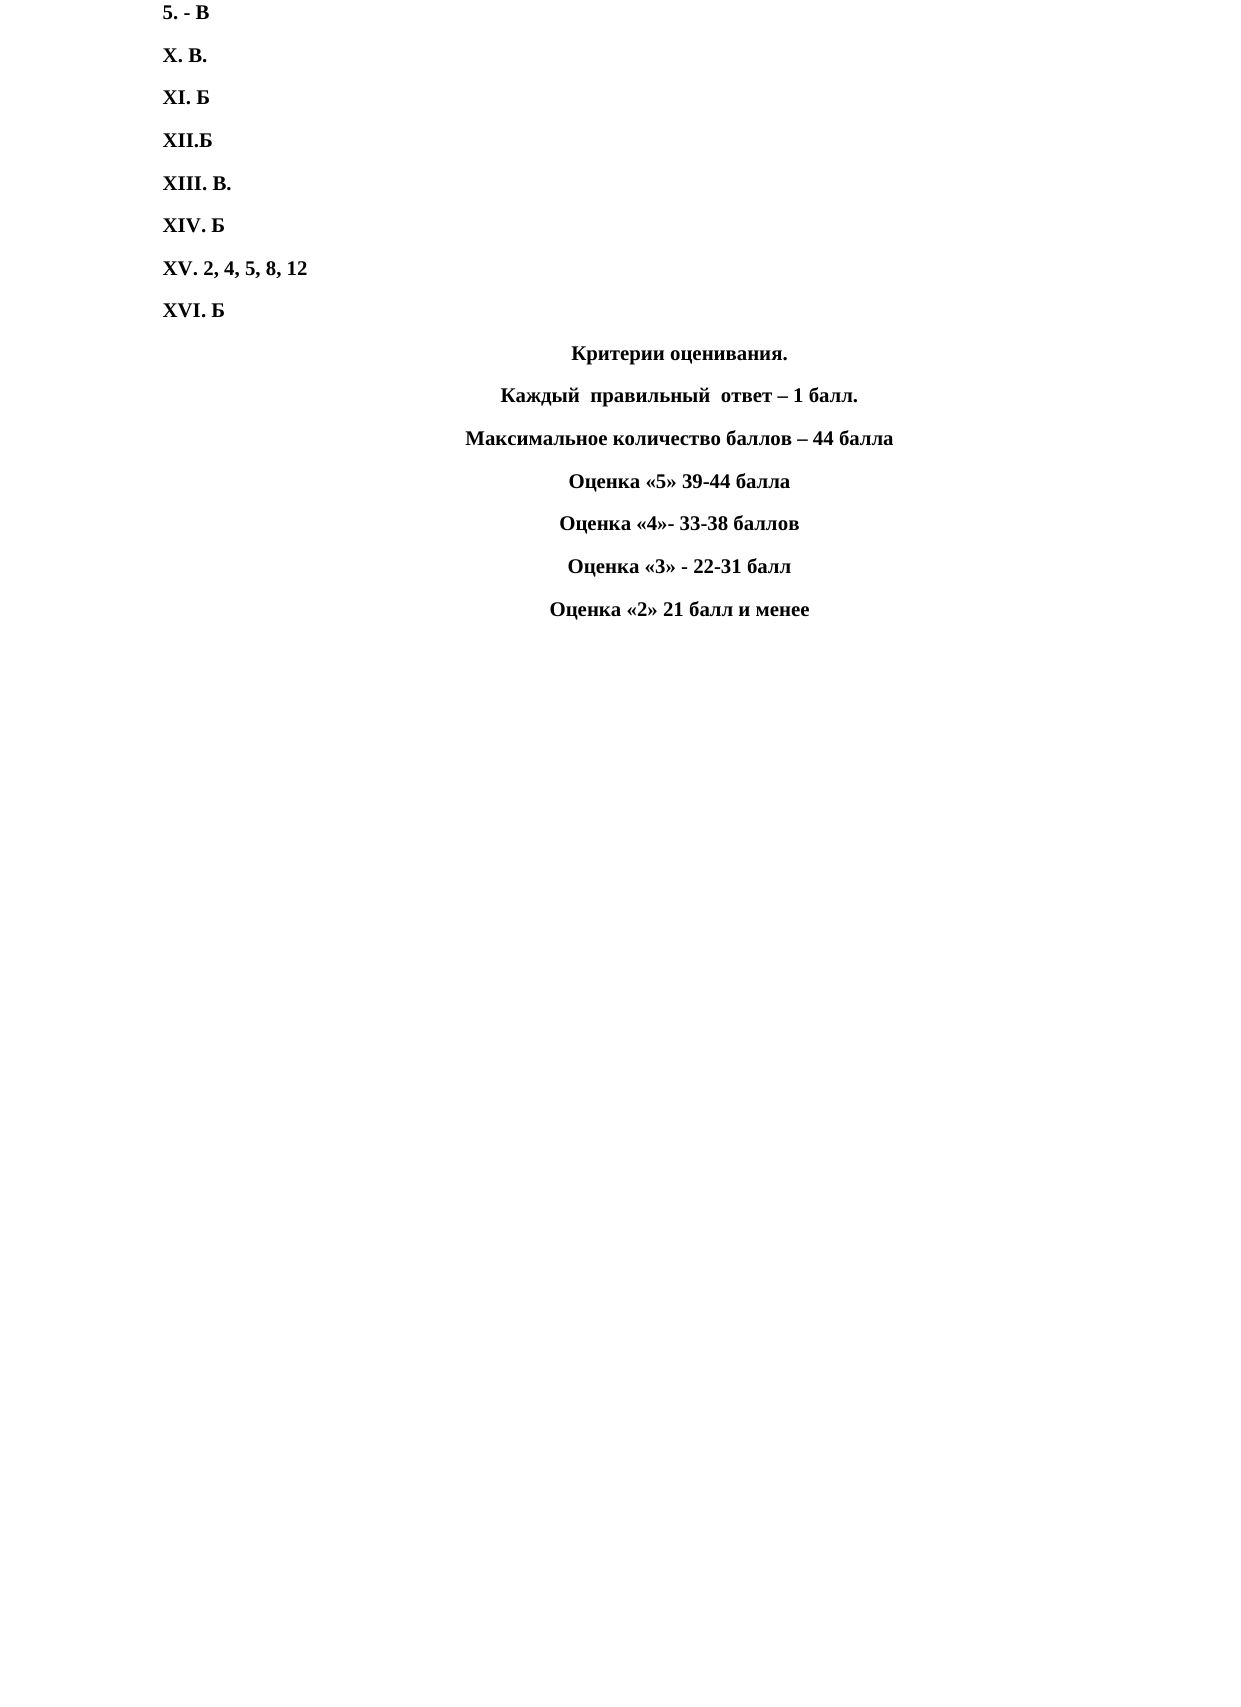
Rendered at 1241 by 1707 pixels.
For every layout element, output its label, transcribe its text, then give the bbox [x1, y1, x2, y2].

text Оценка «2» 21 балл и менее [162, 596, 1196, 621]
text X. В. [162, 43, 1196, 67]
text XVI. Б [162, 298, 1196, 322]
text Оценка «3» - 22-31 балл [162, 554, 1196, 578]
text Оценка «5» 39-44 балла [162, 469, 1196, 493]
text XII.Б [162, 128, 1196, 152]
text XIV. Б [162, 213, 1196, 237]
text Оценка «4»- 33-38 баллов [162, 511, 1196, 535]
text XI. Б [162, 85, 1196, 109]
text Каждый правильный ответ – 1 балл. [162, 383, 1196, 407]
text Максимальное количество баллов – 44 балла [162, 426, 1196, 450]
text XIII. В. [162, 170, 1196, 194]
text 5. - В [162, 0, 1196, 24]
text XV. 2, 4, 5, 8, 12 [162, 256, 1196, 280]
text Критерии оценивания. [162, 341, 1196, 365]
